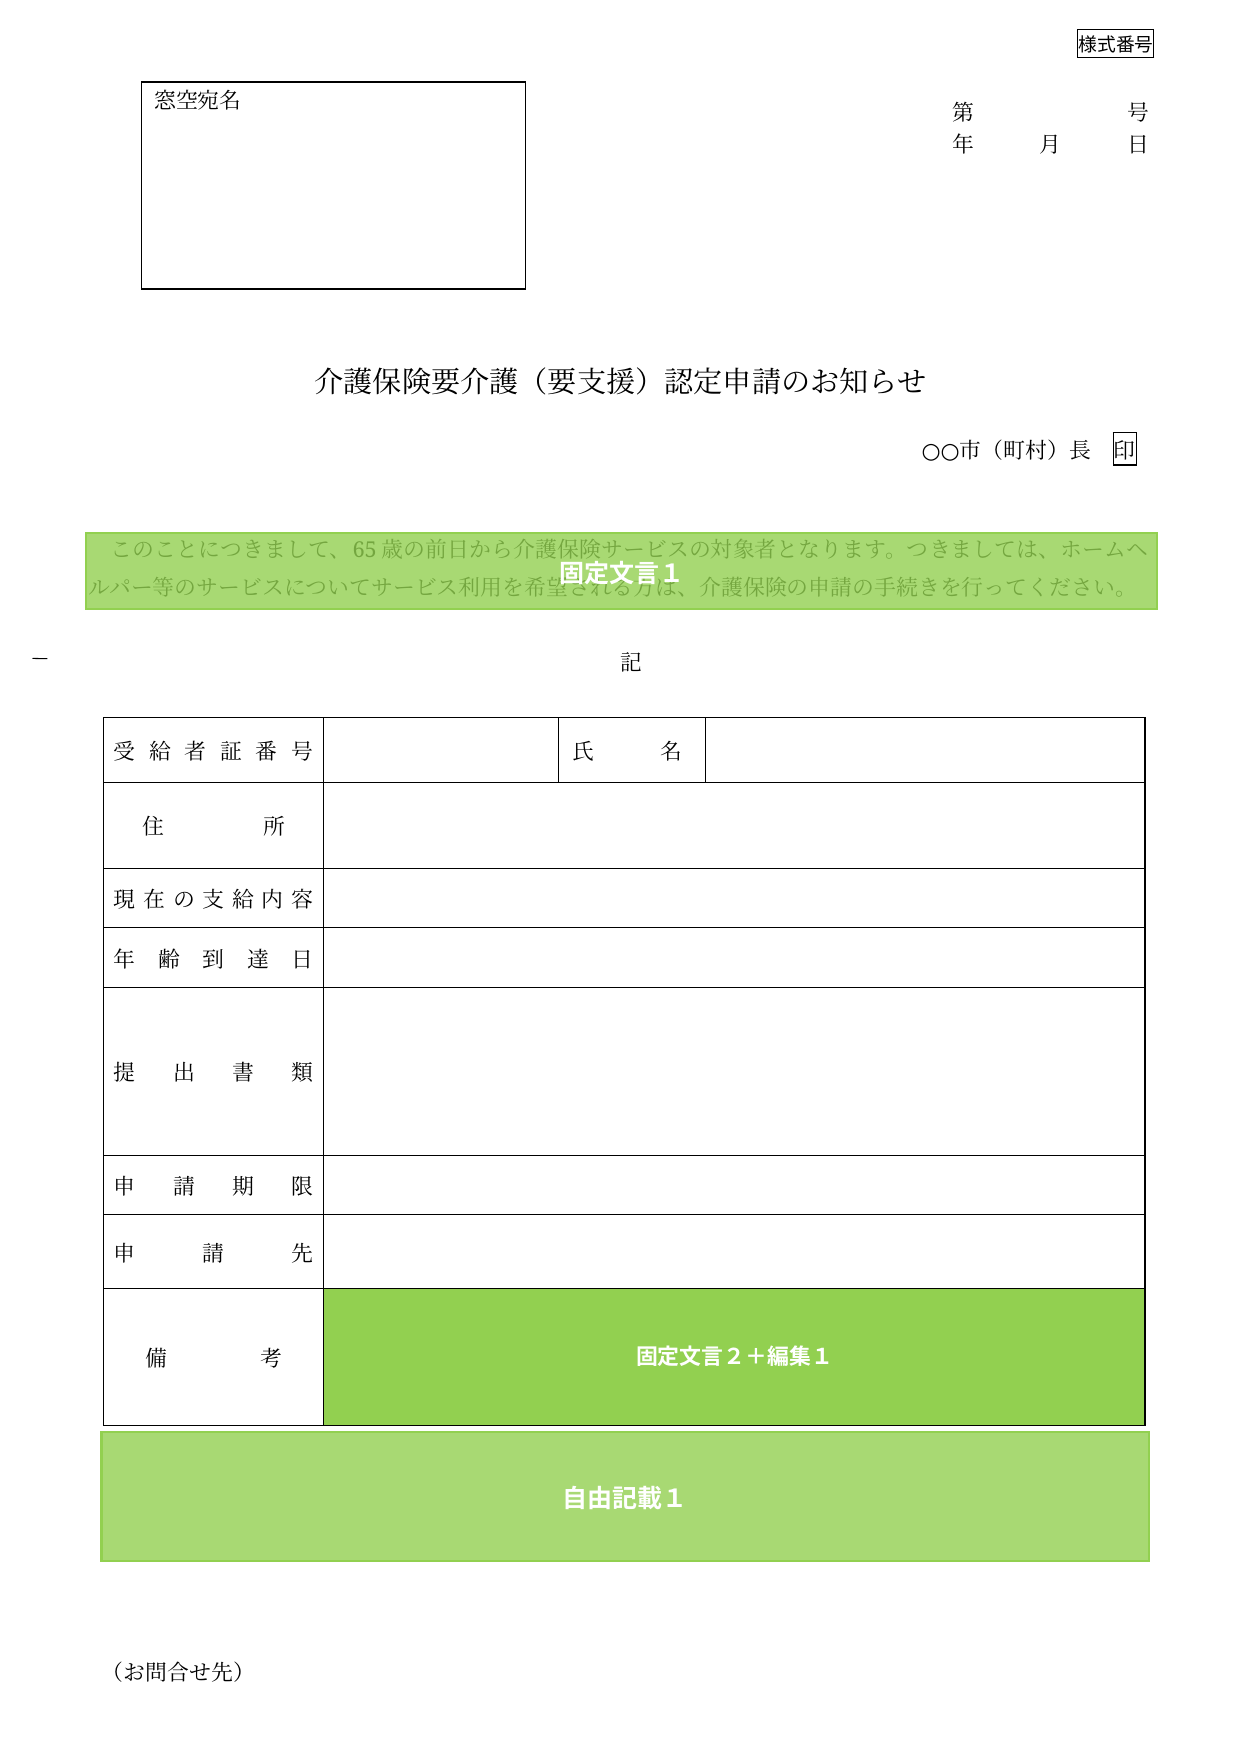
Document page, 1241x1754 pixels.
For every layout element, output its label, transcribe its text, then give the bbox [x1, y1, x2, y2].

table_cell 年齢到達日 [104, 928, 323, 987]
table_cell 申請先 [104, 1215, 323, 1288]
table_header 氏 名 [559, 718, 705, 782]
table_cell 申請期限 [104, 1156, 323, 1214]
table_cell 固定文言２＋編集１ [324, 1289, 1144, 1425]
table_header [324, 718, 558, 782]
table_cell [324, 1215, 1144, 1288]
table_cell 現在の支給内容 [104, 869, 323, 927]
table_header 受給者証番号 [104, 718, 323, 782]
table_cell 備 考 [104, 1289, 323, 1425]
table_cell [324, 783, 1144, 867]
table_cell [324, 928, 1144, 987]
text 記 [89, 642, 1152, 680]
table_cell 提出書類 [104, 988, 323, 1155]
table_cell [324, 988, 1144, 1155]
table_header （お問合せ先） [100, 1651, 986, 1689]
table_header [706, 718, 1144, 782]
table_cell [324, 869, 1144, 927]
table_cell [324, 1156, 1144, 1214]
table_cell 住 所 [104, 783, 323, 867]
text 介護保険要介護（要支援）認定申請のお知らせ [89, 342, 1152, 417]
